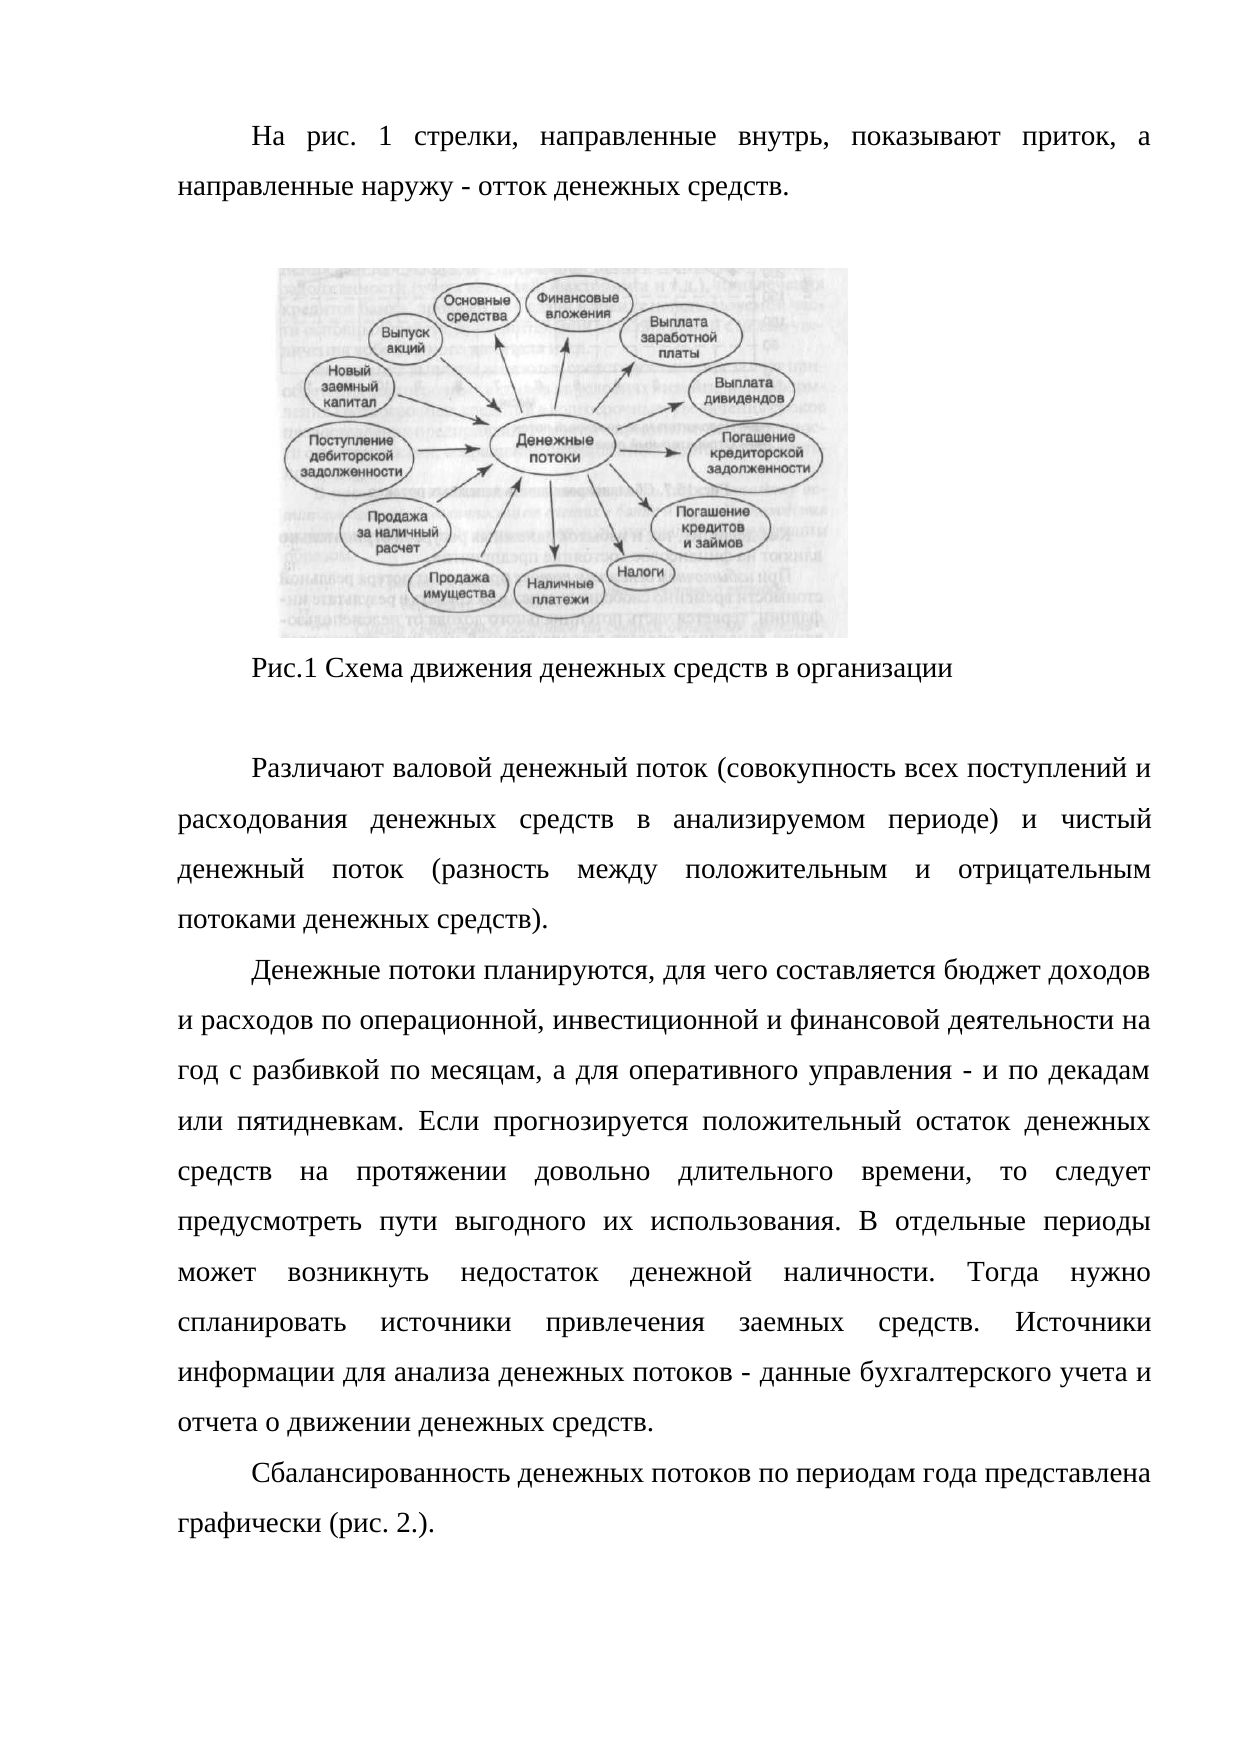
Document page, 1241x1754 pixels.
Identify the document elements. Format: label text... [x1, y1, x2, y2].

picture [251, 268, 848, 638]
text Рис.1 Схема движения денежных средств в организации [177, 650, 1152, 683]
text Сбалансированность денежных потоков по периодам года представлена графически (рис. 2.). [177, 1455, 1152, 1539]
text Различают валовой денежный поток (совокупность всех поступлений и расходования денежных средств в анализируемом периоде) и чистый денежный поток (разность между положительным и отрицательным потоками денежных средств). [177, 751, 1152, 935]
text На рис. 1 стрелки, направленные внутрь, показывают приток, а направленные наружу - отток денежных средств. [177, 118, 1152, 202]
text Денежные потоки планируются, для чего составляется бюджет доходов и расходов по операционной, инвестиционной и финансовой деятельности на год с разбивкой по месяцам, а для оперативного управления - и по декадам или пятидневкам. Если прогнозируется положительный остаток денежных средств на протяжении довольно длительного времени, то следует предусмотреть пути выгодного их использования. В отдельные периоды может возникнуть недостаток денежной наличности. Тогда нужно спланировать источники привлечения заемных средств. Источники информации для анализа денежных потоков - данные бухгалтерского учета и отчета о движении денежных средств. [177, 952, 1152, 1438]
